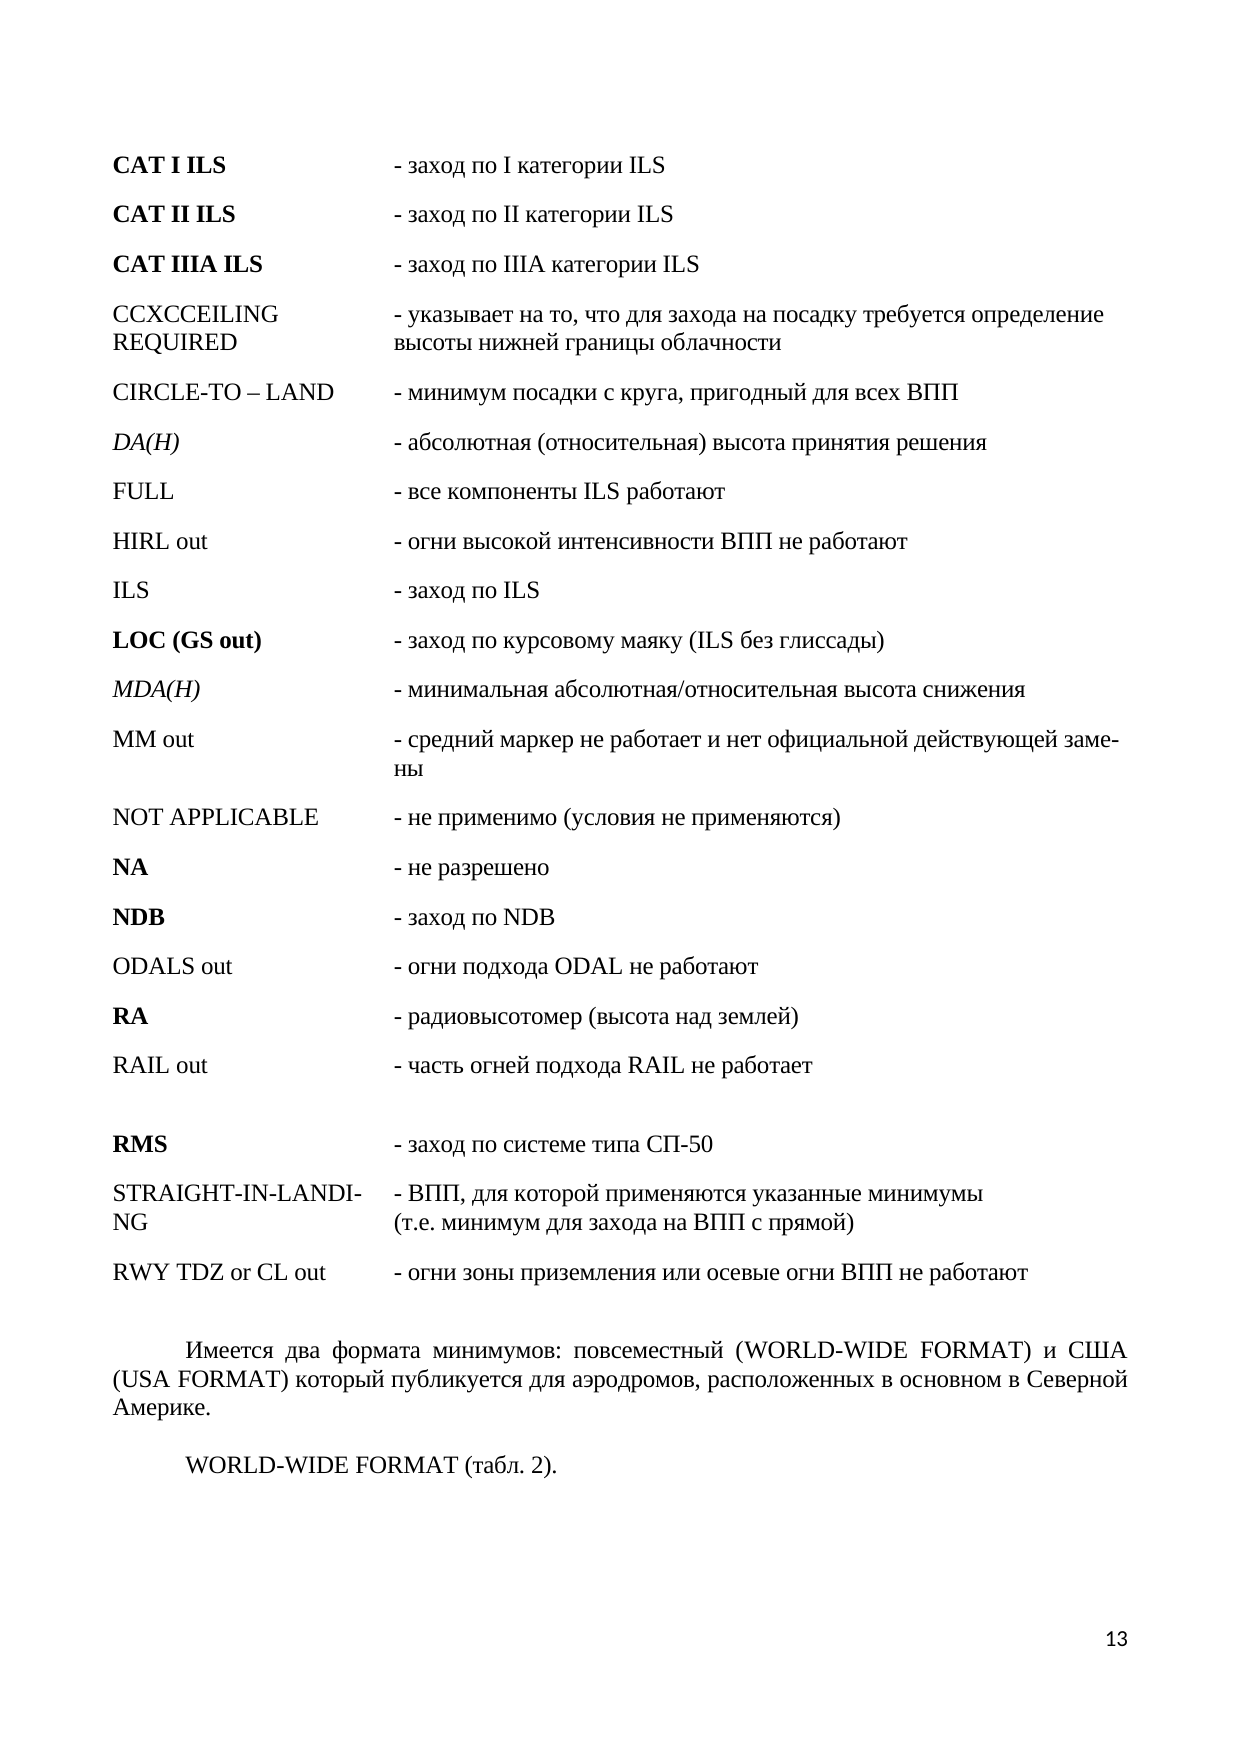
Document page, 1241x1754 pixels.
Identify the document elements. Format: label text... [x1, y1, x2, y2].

table_cell RAIL out [101, 1050, 382, 1129]
table_cell - средний маркер не работает и нет официальной действующей замены [382, 724, 1139, 802]
table_cell - ВПП, для которой применяются указанные минимумы (т.е. минимум для захода на ВПП с прямой) [382, 1178, 1139, 1257]
table_cell LOC (GS out) [101, 625, 382, 674]
table_cell - не применимо (условия не применяются) [382, 803, 1139, 852]
table_cell - радиовысотомер (высота над землей) [382, 1001, 1139, 1050]
table_cell MDA(H) [101, 675, 382, 724]
table_cell - все компоненты ILS работают [382, 476, 1139, 526]
table_cell - огни высокой интенсивности ВПП не работают [382, 526, 1139, 575]
table_cell NDB [101, 902, 382, 951]
table_cell HIRL out [101, 526, 382, 575]
table_cell - указывает на то, что для захода на посадку требуется определение высоты нижней границы облачности [382, 299, 1139, 377]
table_cell MM out [101, 724, 382, 802]
table_cell ODALS out [101, 951, 382, 1001]
table_cell RMS [101, 1129, 382, 1178]
table_cell NA [101, 852, 382, 902]
table_cell - минимальная абсолютная/относительная высота снижения [382, 675, 1139, 724]
table_cell - заход по NDB [382, 902, 1139, 951]
table_cell - огни зоны приземления или осевые огни ВПП не работают [382, 1257, 1139, 1306]
table_cell - заход по системе типа СП-50 [382, 1129, 1139, 1178]
table_cell CIRCLE-TO – LAND [101, 377, 382, 427]
table_cell - огни подхода ODAL не работают [382, 951, 1139, 1001]
table_cell - часть огней подхода RAIL не работает [382, 1050, 1139, 1129]
table_cell STRAIGHT-IN-LANDING [101, 1178, 382, 1257]
table_cell CAT I ILS [101, 150, 382, 199]
table_cell CAT IIIA ILS [101, 249, 382, 299]
table_cell FULL [101, 476, 382, 526]
text WORLD-WIDE FORMAT (табл. 2). [112, 1450, 1128, 1479]
table_cell - заход по курсовому маяку (ILS без глиссады) [382, 625, 1139, 674]
table_cell - заход по II категории ILS [382, 200, 1139, 249]
table_cell NOT APPLICABLE [101, 803, 382, 852]
table_cell - абсолютная (относительная) высота принятия решения [382, 427, 1139, 476]
table_cell RWY TDZ or CL out [101, 1257, 382, 1306]
table_cell DA(H) [101, 427, 382, 476]
table_cell - не разрешено [382, 852, 1139, 902]
table_cell - минимум посадки с круга, пригодный для всех ВПП [382, 377, 1139, 427]
table_cell ILS [101, 575, 382, 625]
table_cell CCXCCEILING REQUIRED [101, 299, 382, 377]
text Имеется два формата минимумов: повсеместный (WORLD-WIDE FORMAT) и США (USA FORMAT) который публикуется для аэродромов, расположенных в основном в Северной Америке. [112, 1335, 1128, 1421]
table_cell CAT II ILS [101, 200, 382, 249]
table_cell - заход по IIIA категории ILS [382, 249, 1139, 299]
table_cell - заход по ILS [382, 575, 1139, 625]
table_cell RA [101, 1001, 382, 1050]
table_cell - заход по I категории ILS [382, 150, 1139, 199]
